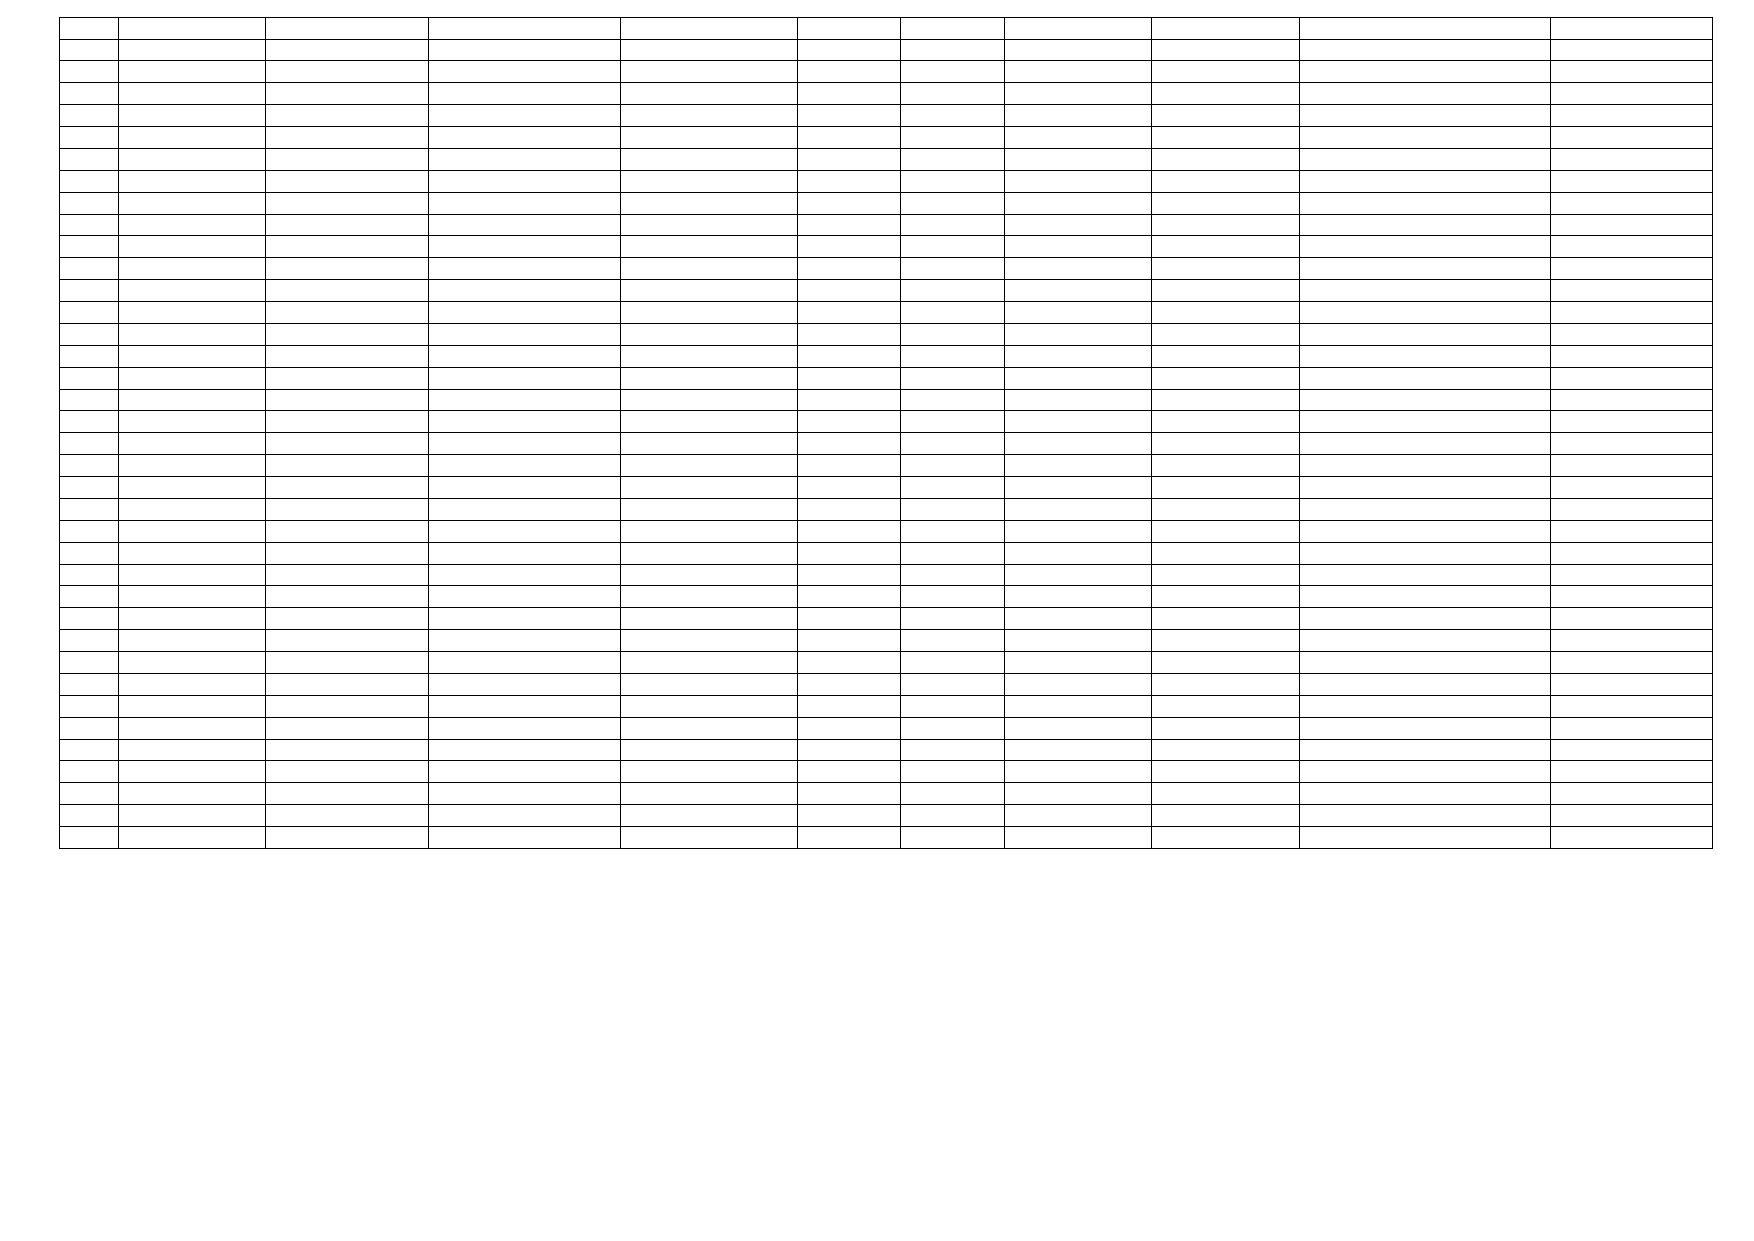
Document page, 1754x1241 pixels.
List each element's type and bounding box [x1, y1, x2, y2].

table_cell [901, 543, 1004, 563]
table_cell [1551, 783, 1712, 804]
table_cell [1005, 105, 1151, 126]
table_cell [1551, 761, 1712, 782]
table_cell [1152, 105, 1299, 126]
table_cell [798, 61, 900, 82]
table_cell [1551, 127, 1712, 148]
table_cell [1152, 18, 1299, 38]
table_cell [60, 149, 118, 170]
table_cell [1005, 477, 1151, 498]
table_cell [1005, 390, 1151, 410]
table_cell [621, 61, 797, 82]
table_cell [60, 827, 118, 848]
table_cell [1152, 83, 1299, 104]
table_cell [266, 346, 428, 367]
table_cell [901, 652, 1004, 673]
table_cell [621, 499, 797, 520]
table_cell [119, 499, 265, 520]
table_cell [621, 827, 797, 848]
table_cell [798, 521, 900, 542]
table_cell [1005, 630, 1151, 651]
table_cell [1005, 346, 1151, 367]
table_cell [60, 455, 118, 476]
table_cell [429, 543, 620, 563]
table_cell [266, 630, 428, 651]
table_cell [1152, 368, 1299, 388]
table_cell [621, 783, 797, 804]
table_cell [798, 236, 900, 257]
table_cell [60, 718, 118, 738]
table_cell [429, 193, 620, 213]
table_cell [798, 215, 900, 235]
table_cell [1005, 324, 1151, 345]
table_cell [1300, 171, 1550, 192]
table_cell [60, 83, 118, 104]
table_cell [1300, 674, 1550, 695]
table_cell [266, 258, 428, 279]
table_cell [266, 608, 428, 629]
table_cell [1300, 368, 1550, 388]
table_cell [901, 499, 1004, 520]
table_cell [266, 18, 428, 38]
table_cell [1551, 608, 1712, 629]
table_cell [119, 652, 265, 673]
table_cell [266, 171, 428, 192]
table_cell [1152, 236, 1299, 257]
table_cell [119, 61, 265, 82]
table_cell [1005, 280, 1151, 301]
table_cell [429, 171, 620, 192]
table_cell [119, 368, 265, 388]
table_cell [1005, 674, 1151, 695]
table_cell [60, 543, 118, 563]
table_cell [266, 368, 428, 388]
table_cell [429, 696, 620, 717]
table_cell [798, 652, 900, 673]
table_cell [1551, 149, 1712, 170]
table_cell [1551, 805, 1712, 826]
table_cell [1300, 236, 1550, 257]
table_cell [1300, 302, 1550, 323]
table_cell [798, 40, 900, 60]
table_cell [429, 630, 620, 651]
table_cell [60, 40, 118, 60]
table_cell [119, 608, 265, 629]
table_cell [1005, 499, 1151, 520]
table_cell [1300, 543, 1550, 563]
table_cell [1300, 455, 1550, 476]
table_cell [621, 586, 797, 607]
table_cell [119, 105, 265, 126]
table_cell [1152, 280, 1299, 301]
table_cell [621, 718, 797, 738]
table_cell [119, 18, 265, 38]
table_cell [1152, 40, 1299, 60]
table_cell [1152, 783, 1299, 804]
table_cell [621, 543, 797, 563]
table_cell [1551, 258, 1712, 279]
table_cell [1005, 433, 1151, 454]
table_cell [1300, 149, 1550, 170]
table_cell [119, 83, 265, 104]
table_cell [901, 83, 1004, 104]
table_cell [798, 674, 900, 695]
table_cell [901, 740, 1004, 760]
table_cell [429, 740, 620, 760]
table_cell [1005, 61, 1151, 82]
table_cell [621, 565, 797, 585]
table_cell [1005, 171, 1151, 192]
table_cell [1152, 761, 1299, 782]
table_cell [621, 390, 797, 410]
table_cell [266, 586, 428, 607]
table_cell [119, 411, 265, 432]
table_cell [798, 105, 900, 126]
table_cell [60, 280, 118, 301]
table_cell [798, 149, 900, 170]
table_cell [901, 324, 1004, 345]
table_cell [798, 433, 900, 454]
table_cell [1300, 127, 1550, 148]
table_cell [1152, 608, 1299, 629]
table_cell [60, 302, 118, 323]
table_cell [1152, 652, 1299, 673]
table_cell [621, 346, 797, 367]
table_cell [798, 630, 900, 651]
table_cell [119, 718, 265, 738]
table_cell [621, 630, 797, 651]
table_cell [1005, 18, 1151, 38]
table_cell [798, 324, 900, 345]
table_cell [266, 40, 428, 60]
table_cell [1551, 411, 1712, 432]
table_cell [621, 674, 797, 695]
table_cell [798, 499, 900, 520]
table_cell [60, 740, 118, 760]
table_cell [1300, 827, 1550, 848]
table_cell [119, 630, 265, 651]
table_cell [901, 783, 1004, 804]
table_cell [621, 258, 797, 279]
table_cell [621, 83, 797, 104]
table_cell [1300, 783, 1550, 804]
table_cell [1551, 324, 1712, 345]
table_cell [266, 827, 428, 848]
table_cell [1300, 105, 1550, 126]
table_cell [1551, 433, 1712, 454]
table_cell [901, 127, 1004, 148]
table_cell [901, 761, 1004, 782]
table_cell [798, 18, 900, 38]
table_cell [429, 105, 620, 126]
table_cell [901, 565, 1004, 585]
table_cell [1152, 433, 1299, 454]
table_cell [119, 40, 265, 60]
table_cell [60, 696, 118, 717]
table_cell [798, 586, 900, 607]
table_cell [266, 324, 428, 345]
table_cell [1551, 193, 1712, 213]
table_cell [901, 586, 1004, 607]
table_cell [1300, 61, 1550, 82]
table_cell [1005, 149, 1151, 170]
table_cell [1551, 368, 1712, 388]
table_cell [266, 761, 428, 782]
table_cell [429, 127, 620, 148]
table_cell [60, 193, 118, 213]
table_cell [1551, 521, 1712, 542]
table_cell [901, 280, 1004, 301]
table_cell [1005, 827, 1151, 848]
table_cell [1300, 761, 1550, 782]
table_cell [266, 149, 428, 170]
table_cell [1152, 586, 1299, 607]
table_cell [429, 608, 620, 629]
table_cell [798, 258, 900, 279]
table_cell [266, 280, 428, 301]
table_cell [429, 411, 620, 432]
table_cell [1300, 477, 1550, 498]
table_cell [119, 740, 265, 760]
table_cell [1152, 827, 1299, 848]
table_cell [266, 433, 428, 454]
table_cell [1551, 565, 1712, 585]
table_cell [621, 521, 797, 542]
table_cell [1005, 83, 1151, 104]
table_cell [266, 193, 428, 213]
table_cell [60, 236, 118, 257]
table_cell [901, 105, 1004, 126]
table_cell [621, 171, 797, 192]
table_cell [266, 521, 428, 542]
table_cell [901, 40, 1004, 60]
table_cell [798, 783, 900, 804]
table_cell [1300, 718, 1550, 738]
table_cell [621, 215, 797, 235]
table_cell [60, 674, 118, 695]
table_cell [60, 411, 118, 432]
table_cell [1300, 390, 1550, 410]
table_cell [1551, 171, 1712, 192]
table_cell [798, 368, 900, 388]
table_cell [1300, 280, 1550, 301]
table_cell [119, 346, 265, 367]
table_cell [1551, 586, 1712, 607]
table_cell [429, 83, 620, 104]
table_cell [621, 740, 797, 760]
table_cell [621, 18, 797, 38]
table_cell [429, 652, 620, 673]
table_cell [1152, 521, 1299, 542]
table_cell [621, 127, 797, 148]
table_cell [1005, 40, 1151, 60]
table_cell [1551, 390, 1712, 410]
table_cell [798, 608, 900, 629]
table_cell [429, 805, 620, 826]
table_cell [1152, 740, 1299, 760]
table_cell [429, 61, 620, 82]
table_cell [1300, 521, 1550, 542]
table_cell [266, 718, 428, 738]
table_cell [119, 171, 265, 192]
table_cell [901, 346, 1004, 367]
table_cell [621, 149, 797, 170]
table_cell [429, 761, 620, 782]
table_cell [119, 302, 265, 323]
table_cell [798, 346, 900, 367]
table_cell [901, 630, 1004, 651]
table_cell [1005, 543, 1151, 563]
table_cell [1152, 805, 1299, 826]
table_cell [1005, 521, 1151, 542]
table_cell [798, 171, 900, 192]
table_cell [429, 324, 620, 345]
table_cell [901, 827, 1004, 848]
table_cell [901, 433, 1004, 454]
table_cell [1300, 411, 1550, 432]
table_cell [429, 346, 620, 367]
table_cell [429, 236, 620, 257]
table_cell [119, 543, 265, 563]
table_cell [1005, 586, 1151, 607]
table_cell [119, 258, 265, 279]
table_cell [1551, 105, 1712, 126]
table_cell [60, 586, 118, 607]
table_cell [266, 390, 428, 410]
table_cell [901, 149, 1004, 170]
table_cell [1300, 696, 1550, 717]
table_cell [119, 433, 265, 454]
table_cell [1300, 215, 1550, 235]
table_cell [1005, 215, 1151, 235]
table_cell [60, 368, 118, 388]
table_cell [266, 652, 428, 673]
table_cell [1300, 40, 1550, 60]
table_cell [798, 761, 900, 782]
table_cell [1300, 193, 1550, 213]
table_cell [266, 105, 428, 126]
table_cell [1005, 302, 1151, 323]
table_cell [266, 543, 428, 563]
table_cell [60, 477, 118, 498]
table_cell [266, 805, 428, 826]
table_cell [1152, 390, 1299, 410]
table_cell [429, 433, 620, 454]
table_cell [1551, 61, 1712, 82]
table_cell [60, 761, 118, 782]
table_cell [119, 215, 265, 235]
table_cell [429, 368, 620, 388]
table_cell [1152, 499, 1299, 520]
table_cell [1300, 630, 1550, 651]
table_cell [1300, 258, 1550, 279]
table_cell [119, 674, 265, 695]
table_cell [1005, 565, 1151, 585]
table_cell [901, 805, 1004, 826]
table_cell [1551, 740, 1712, 760]
table_cell [60, 433, 118, 454]
table_cell [1551, 652, 1712, 673]
table_cell [901, 368, 1004, 388]
table_cell [901, 411, 1004, 432]
table_cell [1152, 61, 1299, 82]
table_cell [266, 674, 428, 695]
table_cell [429, 499, 620, 520]
table_cell [1551, 236, 1712, 257]
table_cell [60, 521, 118, 542]
table_cell [60, 324, 118, 345]
table_cell [1005, 258, 1151, 279]
table_cell [621, 455, 797, 476]
table_cell [1005, 652, 1151, 673]
table_cell [1152, 149, 1299, 170]
table_cell [1152, 258, 1299, 279]
table_cell [119, 783, 265, 804]
table_cell [901, 477, 1004, 498]
table_cell [1551, 346, 1712, 367]
table_cell [266, 696, 428, 717]
table_cell [901, 61, 1004, 82]
table_cell [119, 149, 265, 170]
table_cell [429, 18, 620, 38]
table_cell [119, 280, 265, 301]
table_cell [119, 827, 265, 848]
table_cell [266, 61, 428, 82]
table_cell [901, 608, 1004, 629]
table_cell [621, 411, 797, 432]
table_cell [119, 193, 265, 213]
table_cell [901, 18, 1004, 38]
table_cell [429, 302, 620, 323]
table_cell [621, 193, 797, 213]
table_cell [1152, 193, 1299, 213]
table_cell [1300, 346, 1550, 367]
table_cell [1551, 280, 1712, 301]
table_cell [1005, 740, 1151, 760]
table_cell [1551, 302, 1712, 323]
table_cell [1005, 783, 1151, 804]
table_cell [60, 127, 118, 148]
table_cell [901, 171, 1004, 192]
table_cell [1152, 302, 1299, 323]
table_cell [119, 696, 265, 717]
table_cell [1300, 652, 1550, 673]
table_cell [1551, 40, 1712, 60]
table_cell [266, 499, 428, 520]
table_cell [60, 630, 118, 651]
table_cell [1152, 565, 1299, 585]
table_cell [1005, 761, 1151, 782]
table_cell [1300, 565, 1550, 585]
table_cell [798, 805, 900, 826]
table_cell [429, 390, 620, 410]
table_cell [266, 565, 428, 585]
table_cell [1551, 83, 1712, 104]
table_cell [60, 652, 118, 673]
table_cell [1300, 83, 1550, 104]
table_cell [1551, 543, 1712, 563]
table_cell [901, 215, 1004, 235]
table_cell [119, 521, 265, 542]
table_cell [60, 346, 118, 367]
table_cell [429, 215, 620, 235]
table_cell [429, 783, 620, 804]
table_cell [798, 83, 900, 104]
table_cell [901, 258, 1004, 279]
table_cell [1152, 543, 1299, 563]
table_cell [798, 455, 900, 476]
table_cell [429, 258, 620, 279]
table_cell [1551, 674, 1712, 695]
table_cell [1152, 477, 1299, 498]
table_cell [1152, 674, 1299, 695]
table_cell [1551, 455, 1712, 476]
table_cell [1005, 455, 1151, 476]
table_cell [429, 455, 620, 476]
table_cell [119, 586, 265, 607]
table_cell [621, 105, 797, 126]
table_cell [901, 390, 1004, 410]
table_cell [901, 193, 1004, 213]
table_cell [621, 696, 797, 717]
table_cell [621, 236, 797, 257]
table_cell [798, 543, 900, 563]
table_cell [798, 127, 900, 148]
table_cell [1152, 215, 1299, 235]
table_cell [1551, 718, 1712, 738]
table_cell [1005, 805, 1151, 826]
table_cell [621, 324, 797, 345]
table_cell [1152, 171, 1299, 192]
table_cell [119, 761, 265, 782]
table_cell [1005, 608, 1151, 629]
table_cell [621, 280, 797, 301]
table_cell [119, 390, 265, 410]
table_cell [429, 565, 620, 585]
table_cell [60, 258, 118, 279]
table_cell [1152, 455, 1299, 476]
table_cell [266, 411, 428, 432]
table_cell [798, 280, 900, 301]
table_cell [798, 696, 900, 717]
table_cell [621, 761, 797, 782]
table_cell [266, 455, 428, 476]
table_cell [621, 433, 797, 454]
table_cell [1300, 740, 1550, 760]
table_cell [901, 236, 1004, 257]
table_cell [429, 674, 620, 695]
table_cell [1300, 433, 1550, 454]
table_cell [1300, 324, 1550, 345]
table_cell [798, 827, 900, 848]
table_cell [119, 127, 265, 148]
table_cell [119, 324, 265, 345]
table_cell [1152, 630, 1299, 651]
table_cell [1152, 346, 1299, 367]
table_cell [429, 149, 620, 170]
table_cell [429, 718, 620, 738]
table_cell [1551, 630, 1712, 651]
table_cell [1551, 696, 1712, 717]
table_cell [1300, 499, 1550, 520]
table_cell [60, 608, 118, 629]
table_cell [901, 521, 1004, 542]
table_cell [429, 477, 620, 498]
table_cell [621, 608, 797, 629]
table_cell [901, 302, 1004, 323]
table_cell [621, 40, 797, 60]
table_cell [60, 565, 118, 585]
table_cell [266, 477, 428, 498]
table_cell [429, 586, 620, 607]
table_cell [119, 455, 265, 476]
table_cell [798, 390, 900, 410]
table_cell [1300, 586, 1550, 607]
table_cell [119, 805, 265, 826]
table_cell [60, 499, 118, 520]
table_cell [119, 236, 265, 257]
table_cell [1551, 499, 1712, 520]
table_cell [1005, 718, 1151, 738]
table_cell [119, 565, 265, 585]
table_cell [1005, 411, 1151, 432]
table_cell [266, 302, 428, 323]
table_cell [798, 718, 900, 738]
table_cell [901, 455, 1004, 476]
table_cell [1152, 127, 1299, 148]
table_cell [60, 105, 118, 126]
table_cell [60, 18, 118, 38]
table_cell [798, 565, 900, 585]
table_cell [60, 783, 118, 804]
table_cell [901, 696, 1004, 717]
table_cell [1551, 477, 1712, 498]
table_cell [119, 477, 265, 498]
table_cell [798, 477, 900, 498]
table_cell [1005, 368, 1151, 388]
table_cell [1152, 411, 1299, 432]
table_cell [1551, 215, 1712, 235]
table_cell [1005, 127, 1151, 148]
table_cell [60, 390, 118, 410]
table_cell [1152, 324, 1299, 345]
table_cell [1005, 193, 1151, 213]
table_cell [1551, 827, 1712, 848]
table_cell [266, 236, 428, 257]
table_cell [1300, 18, 1550, 38]
table_cell [621, 302, 797, 323]
table_cell [1005, 236, 1151, 257]
table_cell [621, 805, 797, 826]
table_cell [798, 193, 900, 213]
table_cell [429, 40, 620, 60]
table_cell [901, 674, 1004, 695]
table_cell [266, 215, 428, 235]
table_cell [60, 215, 118, 235]
table_cell [60, 61, 118, 82]
table_cell [1005, 696, 1151, 717]
table_cell [266, 127, 428, 148]
table_cell [621, 368, 797, 388]
table_cell [60, 805, 118, 826]
table_cell [901, 718, 1004, 738]
table_cell [798, 411, 900, 432]
table_cell [60, 171, 118, 192]
table_cell [429, 521, 620, 542]
table_cell [621, 477, 797, 498]
table_cell [1300, 608, 1550, 629]
table_cell [266, 783, 428, 804]
table_cell [1551, 18, 1712, 38]
table_cell [1300, 805, 1550, 826]
table_cell [266, 83, 428, 104]
table_cell [798, 740, 900, 760]
table_cell [429, 280, 620, 301]
table_cell [1152, 696, 1299, 717]
table_cell [798, 302, 900, 323]
table_cell [1152, 718, 1299, 738]
table_cell [429, 827, 620, 848]
table_cell [266, 740, 428, 760]
table_cell [621, 652, 797, 673]
